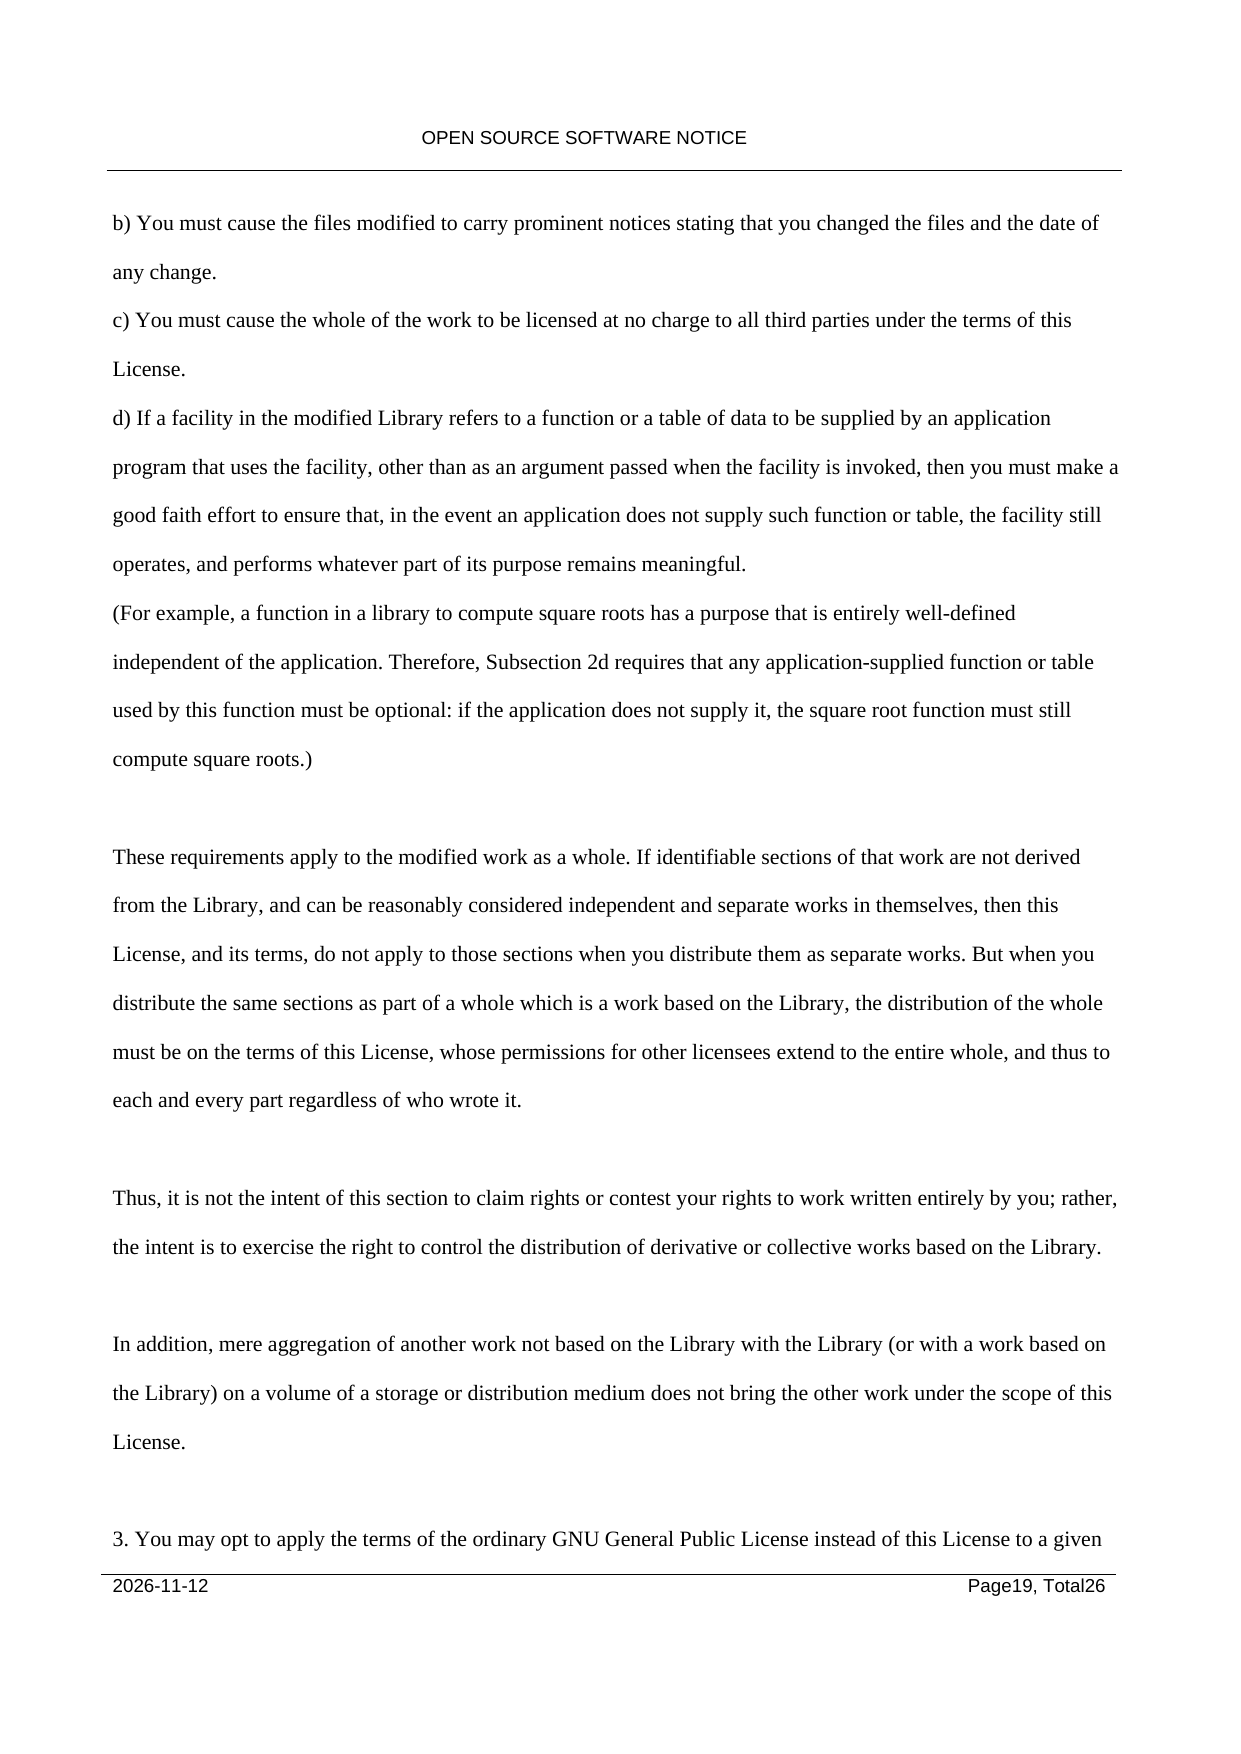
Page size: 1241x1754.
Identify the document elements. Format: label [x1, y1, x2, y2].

text [112, 206, 1128, 1555]
